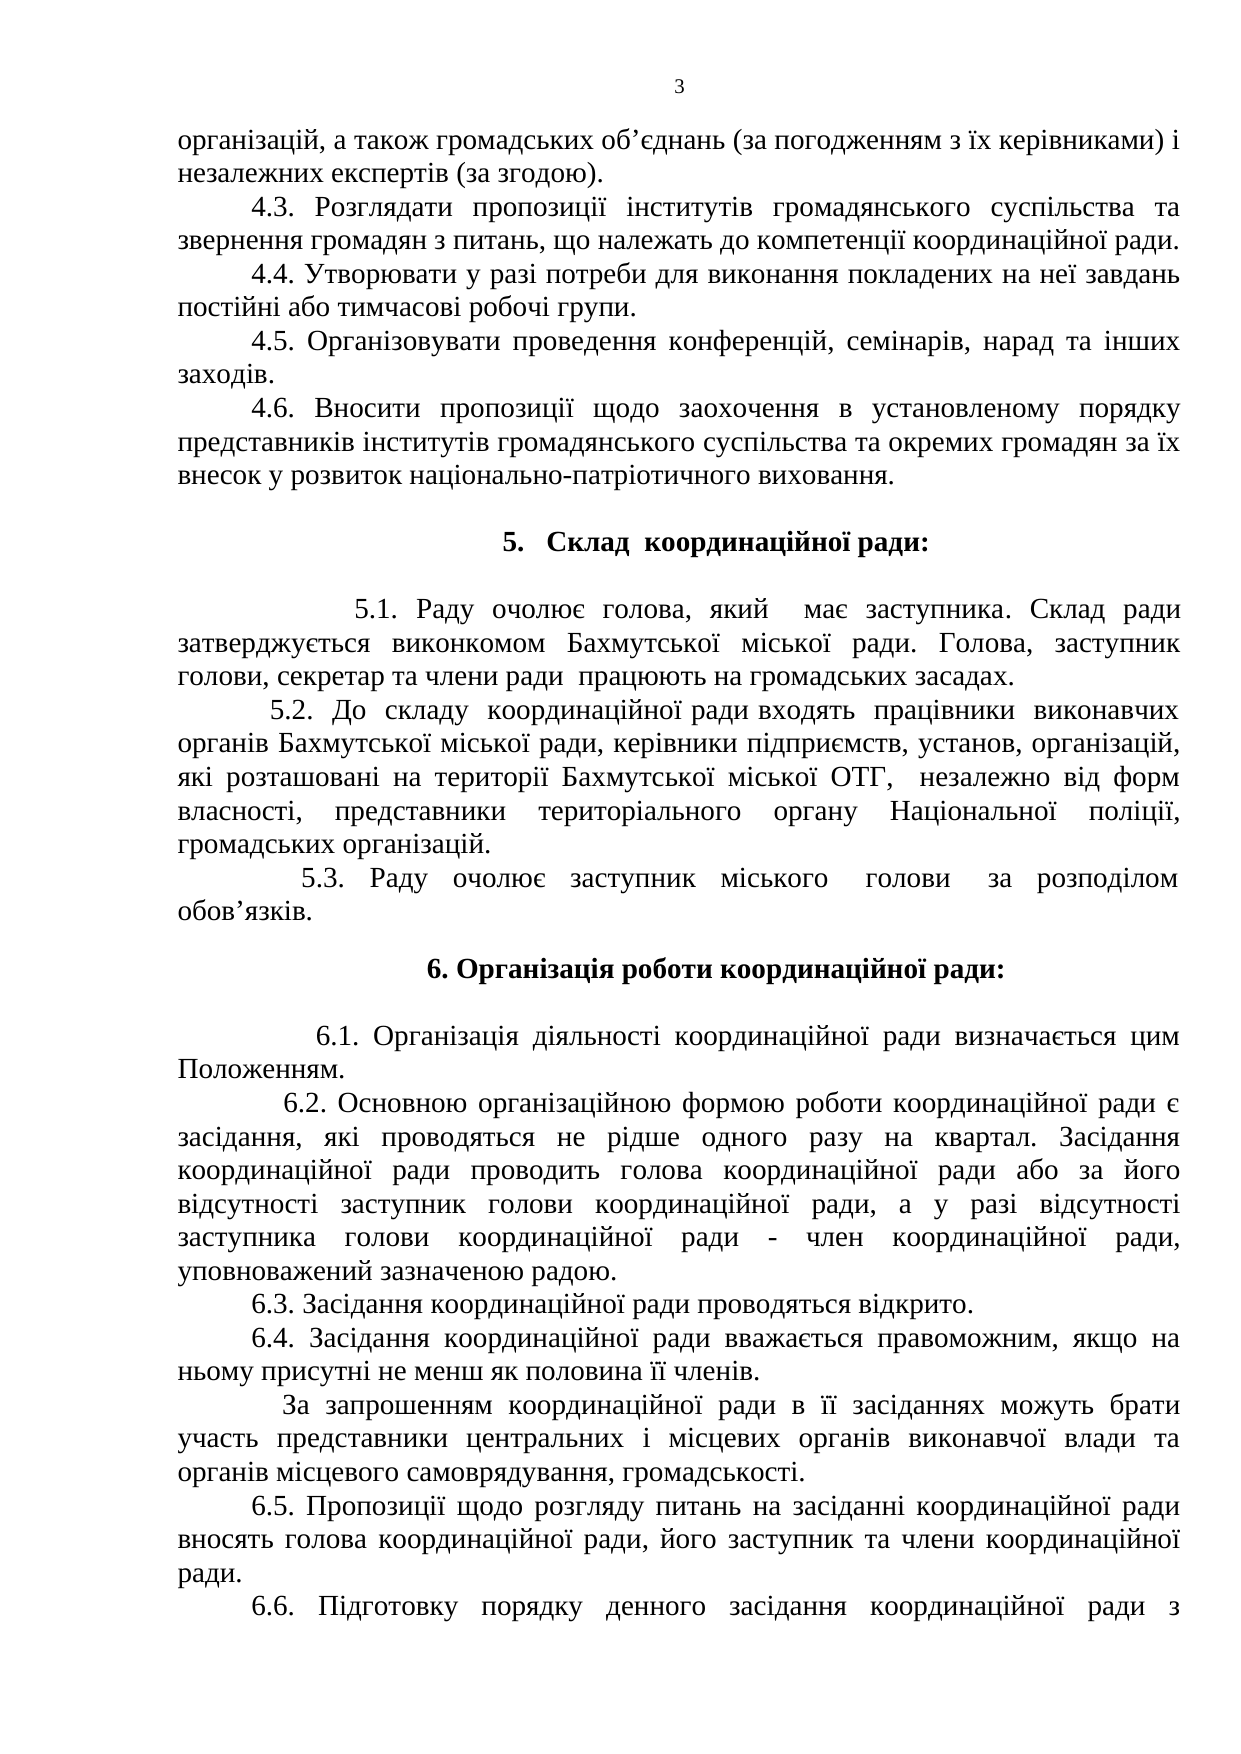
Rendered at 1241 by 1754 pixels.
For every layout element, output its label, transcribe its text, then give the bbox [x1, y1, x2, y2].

text 6.1. Організація діяльності координаційної ради визначається цим Положенням. [177, 1018, 1181, 1085]
text 5.1. Раду очолює голова, який має заступника. Склад ради затверджується виконкомом Бахмутської міської ради. Голова, заступник голови, секретар та члени ради працюють на громадських засадах. [177, 591, 1181, 692]
text За запрошенням координаційної ради в її засіданнях можуть брати участь представники центральних і місцевих органів виконавчої влади та органів місцевого самоврядування, громадськості. [177, 1387, 1181, 1488]
text 4.5. Організовувати проведення конференцій, семінарів, нарад та інших заходів. [177, 323, 1181, 390]
text 6. Організація роботи координаційної ради: [177, 951, 1181, 984]
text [177, 122, 1181, 189]
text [177, 1588, 1181, 1622]
text 5.3. Раду очолює заступник міського голови за розподілом обов’язків. [177, 860, 1181, 927]
text 4.3. Розглядати пропозиції інститутів громадянського суспільства та звернення громадян з питань, що належать до компетенції координаційної ради. [177, 189, 1181, 256]
text 6.4. Засідання координаційної ради вважається правоможним, якщо на ньому присутні не менш як половина її членів. [177, 1320, 1181, 1387]
text 6.5. Пропозиції щодо розгляду питань на засіданні координаційної ради вносять голова координаційної ради, його заступник та члени координаційної ради. [177, 1488, 1181, 1588]
text 6.3. Засідання координаційної ради проводяться відкрито. [177, 1286, 1181, 1320]
text 6.2. Основною організаційною формою роботи координаційної ради є засідання, які проводяться не рідше одного разу на квартал. Засідання координаційної ради проводить голова координаційної ради або за його відсутності заступник голови координаційної ради, а у разі відсутності заступника голови координаційної ради - член координаційної ради, уповноважений зазначеною радою. [177, 1085, 1181, 1286]
text 4.4. Утворювати у разі потреби для виконання покладених на неї завдань постійні або тимчасові робочі групи. [177, 256, 1181, 323]
text 4.6. Вносити пропозиції щодо заохочення в установленому порядку представників інститутів громадянського суспільства та окремих громадян за їх внесок у розвиток національно-патріотичного виховання. [177, 390, 1181, 491]
text 5.2. До складу координаційної ради входять працівники виконавчих органів Бахмутської міської ради, керівники підприємств, установ, організацій, які розташовані на території Бахмутської міської ОТГ, незалежно від форм власності, представники територіального органу Національної поліції, громадських організацій. [177, 692, 1181, 860]
text 5. Склад координаційної ради: [177, 524, 1181, 558]
